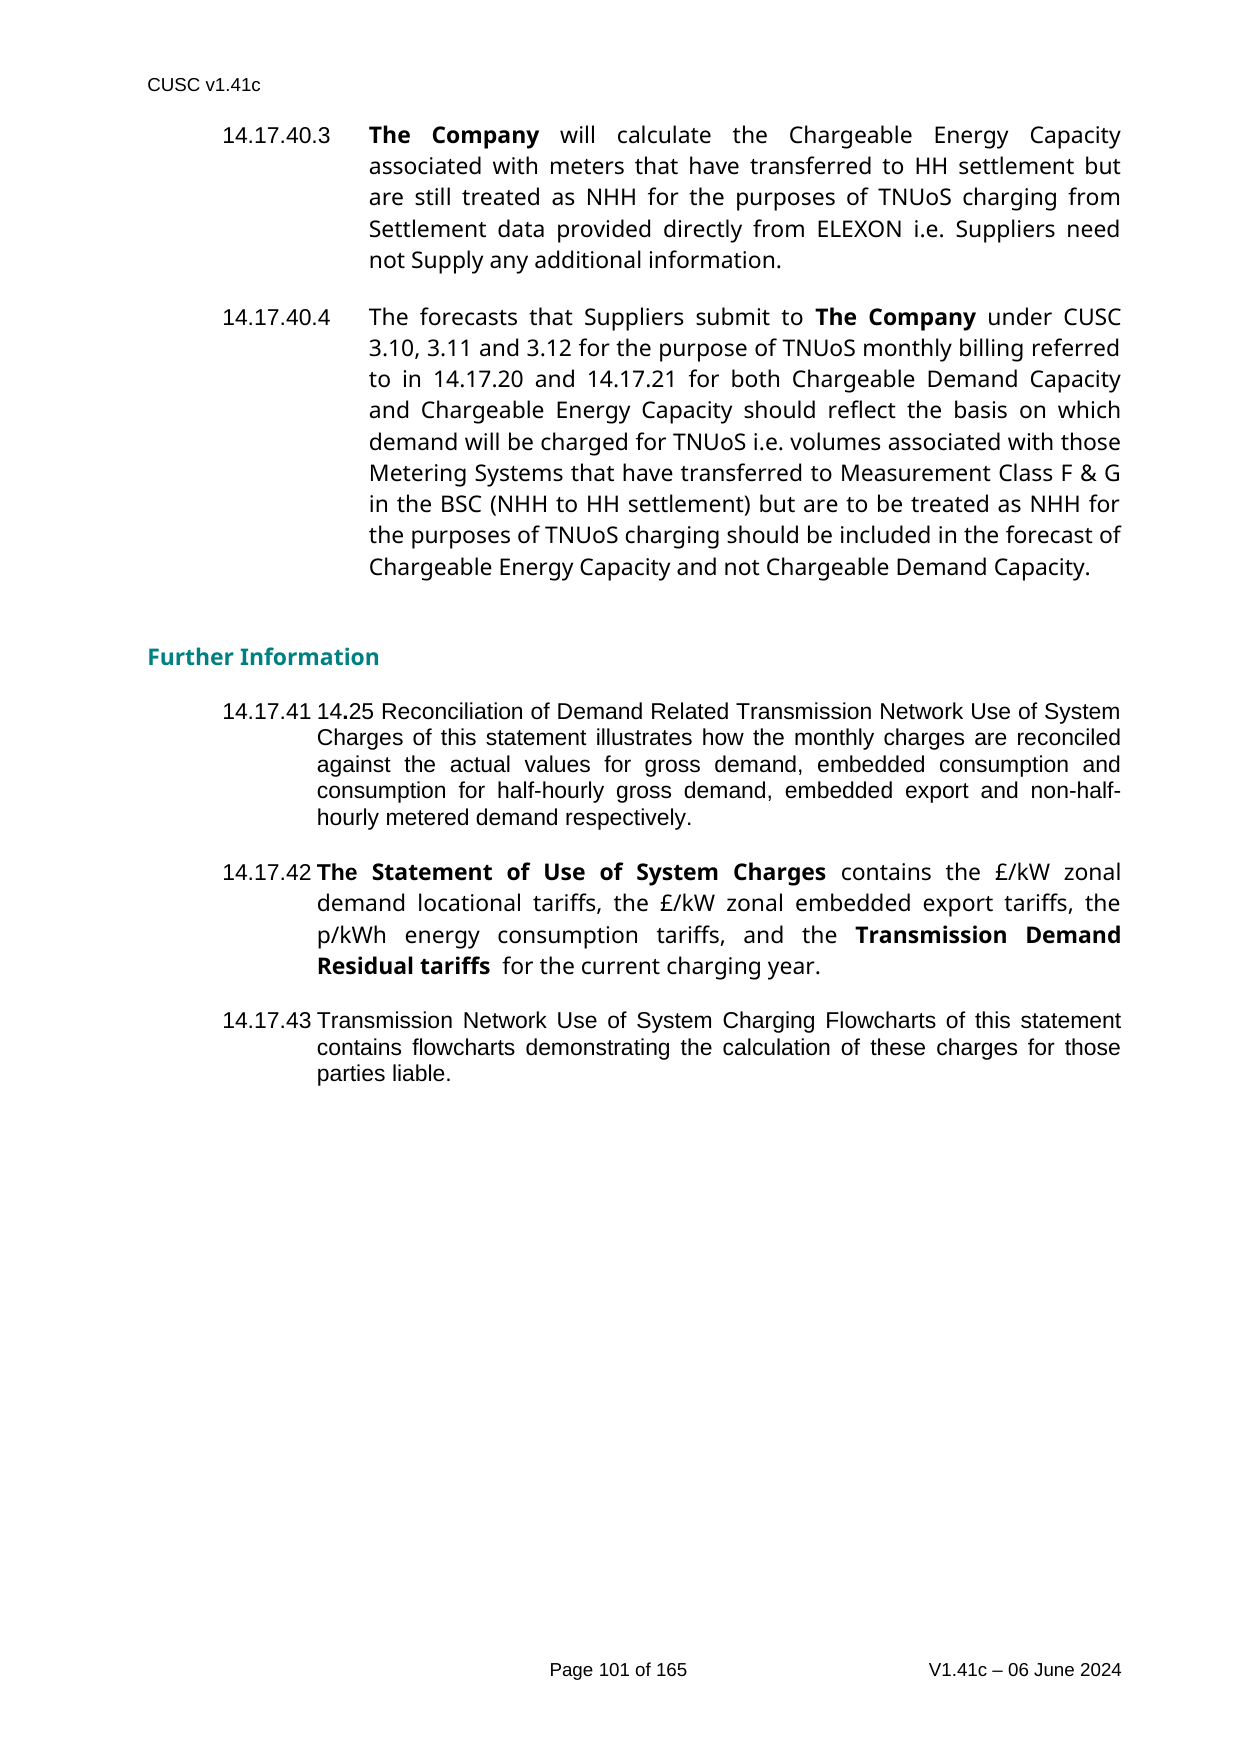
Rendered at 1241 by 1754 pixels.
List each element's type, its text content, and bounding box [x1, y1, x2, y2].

list The Company will calculate the Chargeable Energy Capacity associated with meters that have transferred to HH settlement but are still treated as NHH for the purposes of TNUoS charging from Settlement data provided directly from ELEXON i.e. Suppliers need not Supply any additional information. [222, 119, 1121, 275]
list The Statement of Use of System Charges contains the £/kW zonal demand locational tariffs, the £/kW zonal embedded export tariffs, the p/kWh energy consumption tariffs, and the Transmission Demand Residual tariffs for the current charging year. [222, 856, 1121, 981]
list The forecasts that Suppliers submit to The Company under CUSC 3.10, 3.11 and 3.12 for the purpose of TNUoS monthly billing referred to in 14.17.20 and 14.17.21 for both Chargeable Demand Capacity and Chargeable Energy Capacity should reflect the basis on which demand will be charged for TNUoS i.e. volumes associated with those Metering Systems that have transferred to Measurement Class F & G in the BSC (NHH to HH settlement) but are to be treated as NHH for the purposes of TNUoS charging should be included in the forecast of Chargeable Energy Capacity and not Chargeable Demand Capacity. [222, 300, 1121, 582]
subtitle Further Information [147, 641, 1121, 673]
list 14.25 Reconciliation of Demand Related Transmission Network Use of System Charges of this statement illustrates how the monthly charges are reconciled against the actual values for gross demand, embedded consumption and consumption for half-hourly gross demand, embedded export and non-half-hourly metered demand respectively. [222, 698, 1121, 830]
list Transmission Network Use of System Charging Flowcharts of this statement contains flowcharts demonstrating the calculation of these charges for those parties liable. [222, 1007, 1121, 1087]
